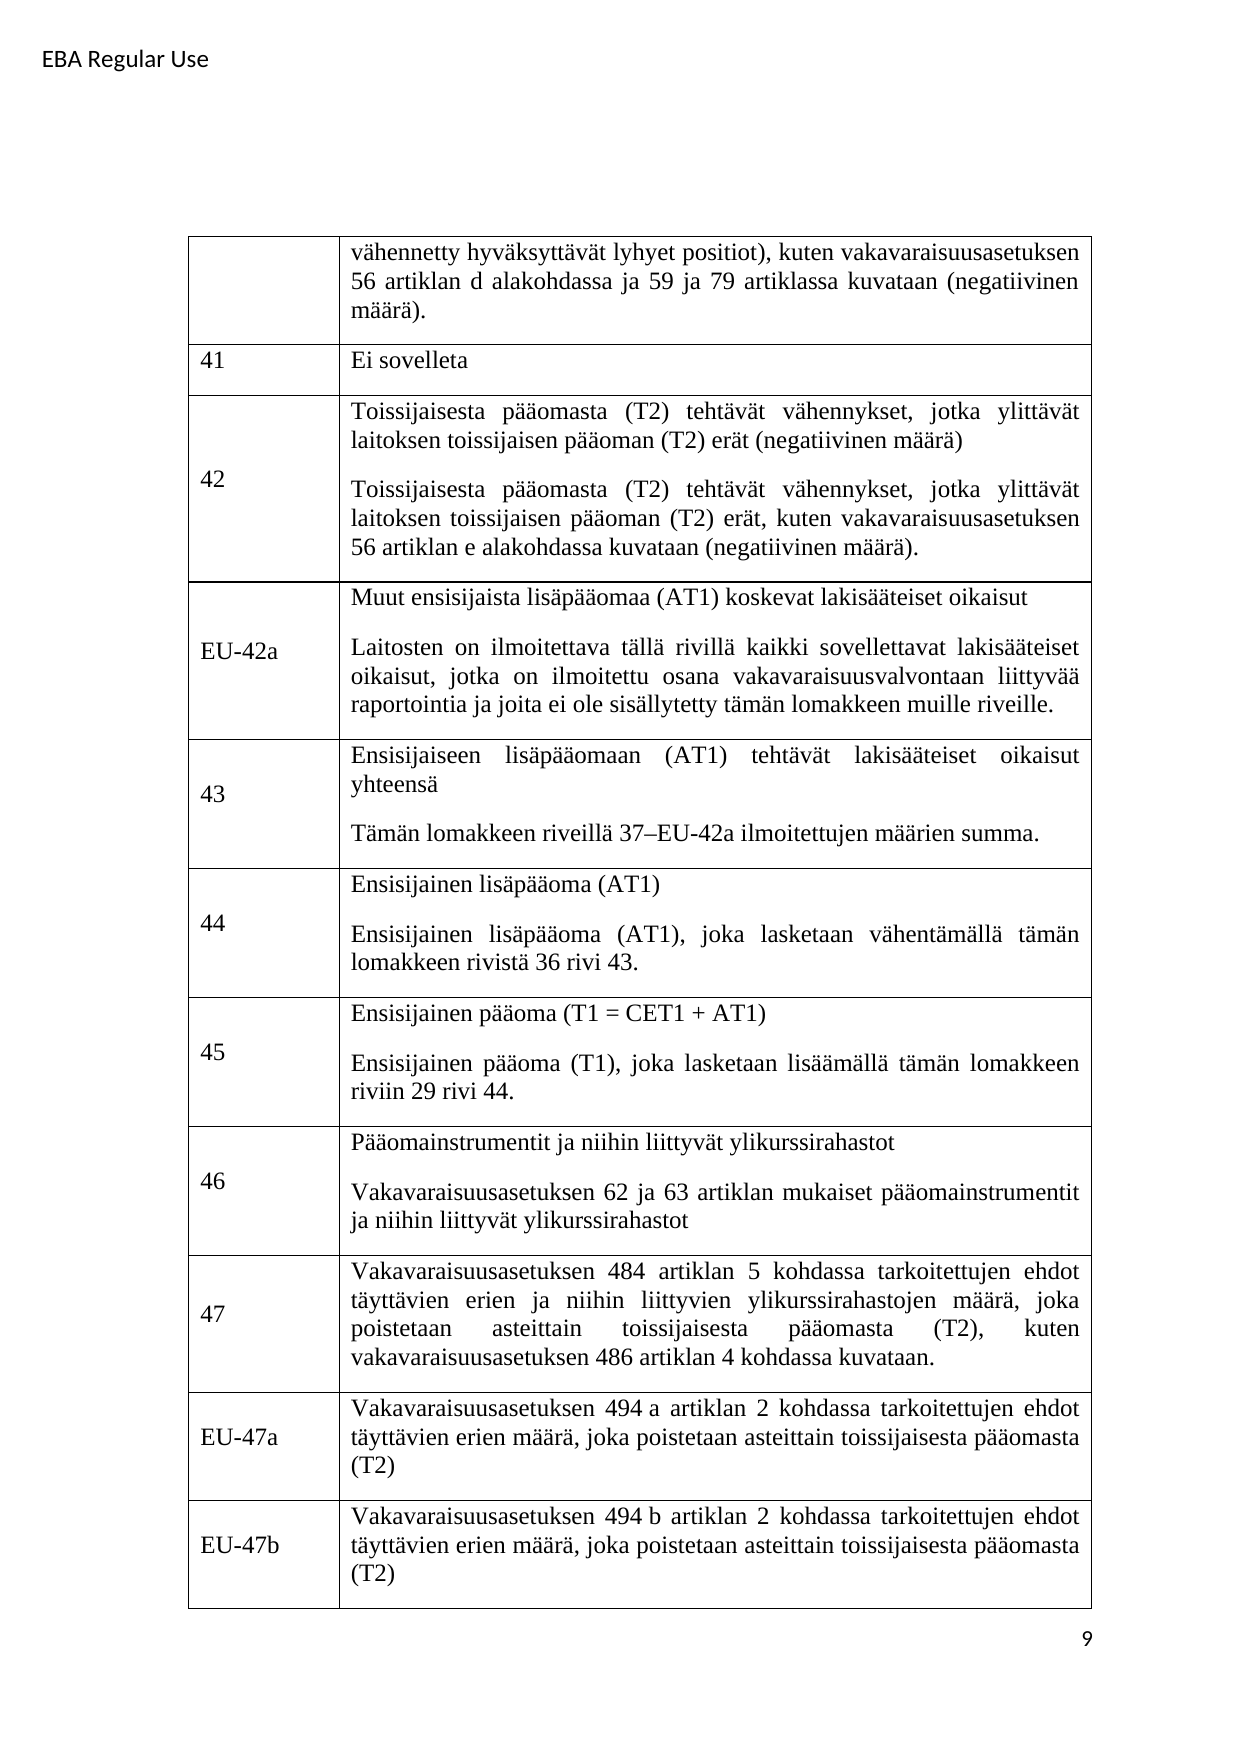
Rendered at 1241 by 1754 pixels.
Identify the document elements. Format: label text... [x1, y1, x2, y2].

table_cell 45 [189, 998, 339, 1126]
table_cell 43 [189, 740, 339, 868]
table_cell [340, 237, 1091, 344]
table_cell Toissijaisesta pääomasta (T2) tehtävät vähennykset, jotka ylittävät laitoksen toissijaisen pääoman (T2) erät (negatiivinen määrä) Toissijaisesta pääomasta (T2) tehtävät vähennykset, jotka ylittävät laitoksen toissijaisen pääoman (T2) erät, kuten vakavaraisuusasetuksen 56 artiklan e alakohdassa kuvataan (negatiivinen määrä). [340, 396, 1091, 581]
table_cell Ensisijainen pääoma (T1 = CET1 + AT1) Ensisijainen pääoma (T1), joka lasketaan lisäämällä tämän lomakkeen riviin 29 rivi 44. [340, 998, 1091, 1126]
table_cell Ensisijaiseen lisäpääomaan (AT1) tehtävät lakisääteiset oikaisut yhteensä Tämän lomakkeen riveillä 37–EU-42a ilmoitettujen määrien summa. [340, 740, 1091, 868]
table_cell 46 [189, 1127, 339, 1255]
table_cell 47 [189, 1256, 339, 1392]
table_cell 40 [189, 237, 339, 344]
table_cell EU-42a [189, 583, 339, 739]
table_cell Vakavaraisuusasetuksen 494 a artiklan 2 kohdassa tarkoitettujen ehdot täyttävien erien määrä, joka poistetaan asteittain toissijaisesta pääomasta (T2) [340, 1393, 1091, 1500]
table_cell 42 [189, 396, 339, 581]
table_cell Ei sovelleta [340, 345, 1091, 395]
table_cell Muut ensisijaista lisäpääomaa (AT1) koskevat lakisääteiset oikaisut Laitosten on ilmoitettava tällä rivillä kaikki sovellettavat lakisääteiset oikaisut, jotka on ilmoitettu osana vakavaraisuusvalvontaan liittyvää raportointia ja joita ei ole sisällytetty tämän lomakkeen muille riveille. [340, 583, 1091, 739]
table_cell 44 [189, 869, 339, 997]
table_cell Vakavaraisuusasetuksen 484 artiklan 5 kohdassa tarkoitettujen ehdot täyttävien erien ja niihin liittyvien ylikurssirahastojen määrä, joka poistetaan asteittain toissijaisesta pääomasta (T2), kuten vakavaraisuusasetuksen 486 artiklan 4 kohdassa kuvataan. [340, 1256, 1091, 1392]
table_cell Pääomainstrumentit ja niihin liittyvät ylikurssirahastot Vakavaraisuusasetuksen 62 ja 63 artiklan mukaiset pääomainstrumentit ja niihin liittyvät ylikurssirahastot [340, 1127, 1091, 1255]
table_cell Vakavaraisuusasetuksen 494 b artiklan 2 kohdassa tarkoitettujen ehdot täyttävien erien määrä, joka poistetaan asteittain toissijaisesta pääomasta (T2) [340, 1501, 1091, 1608]
table_cell 41 [189, 345, 339, 395]
table_cell EU-47b [189, 1501, 339, 1608]
table_cell EU-47a [189, 1393, 339, 1500]
table_cell Ensisijainen lisäpääoma (AT1) Ensisijainen lisäpääoma (AT1), joka lasketaan vähentämällä tämän lomakkeen rivistä 36 rivi 43. [340, 869, 1091, 997]
